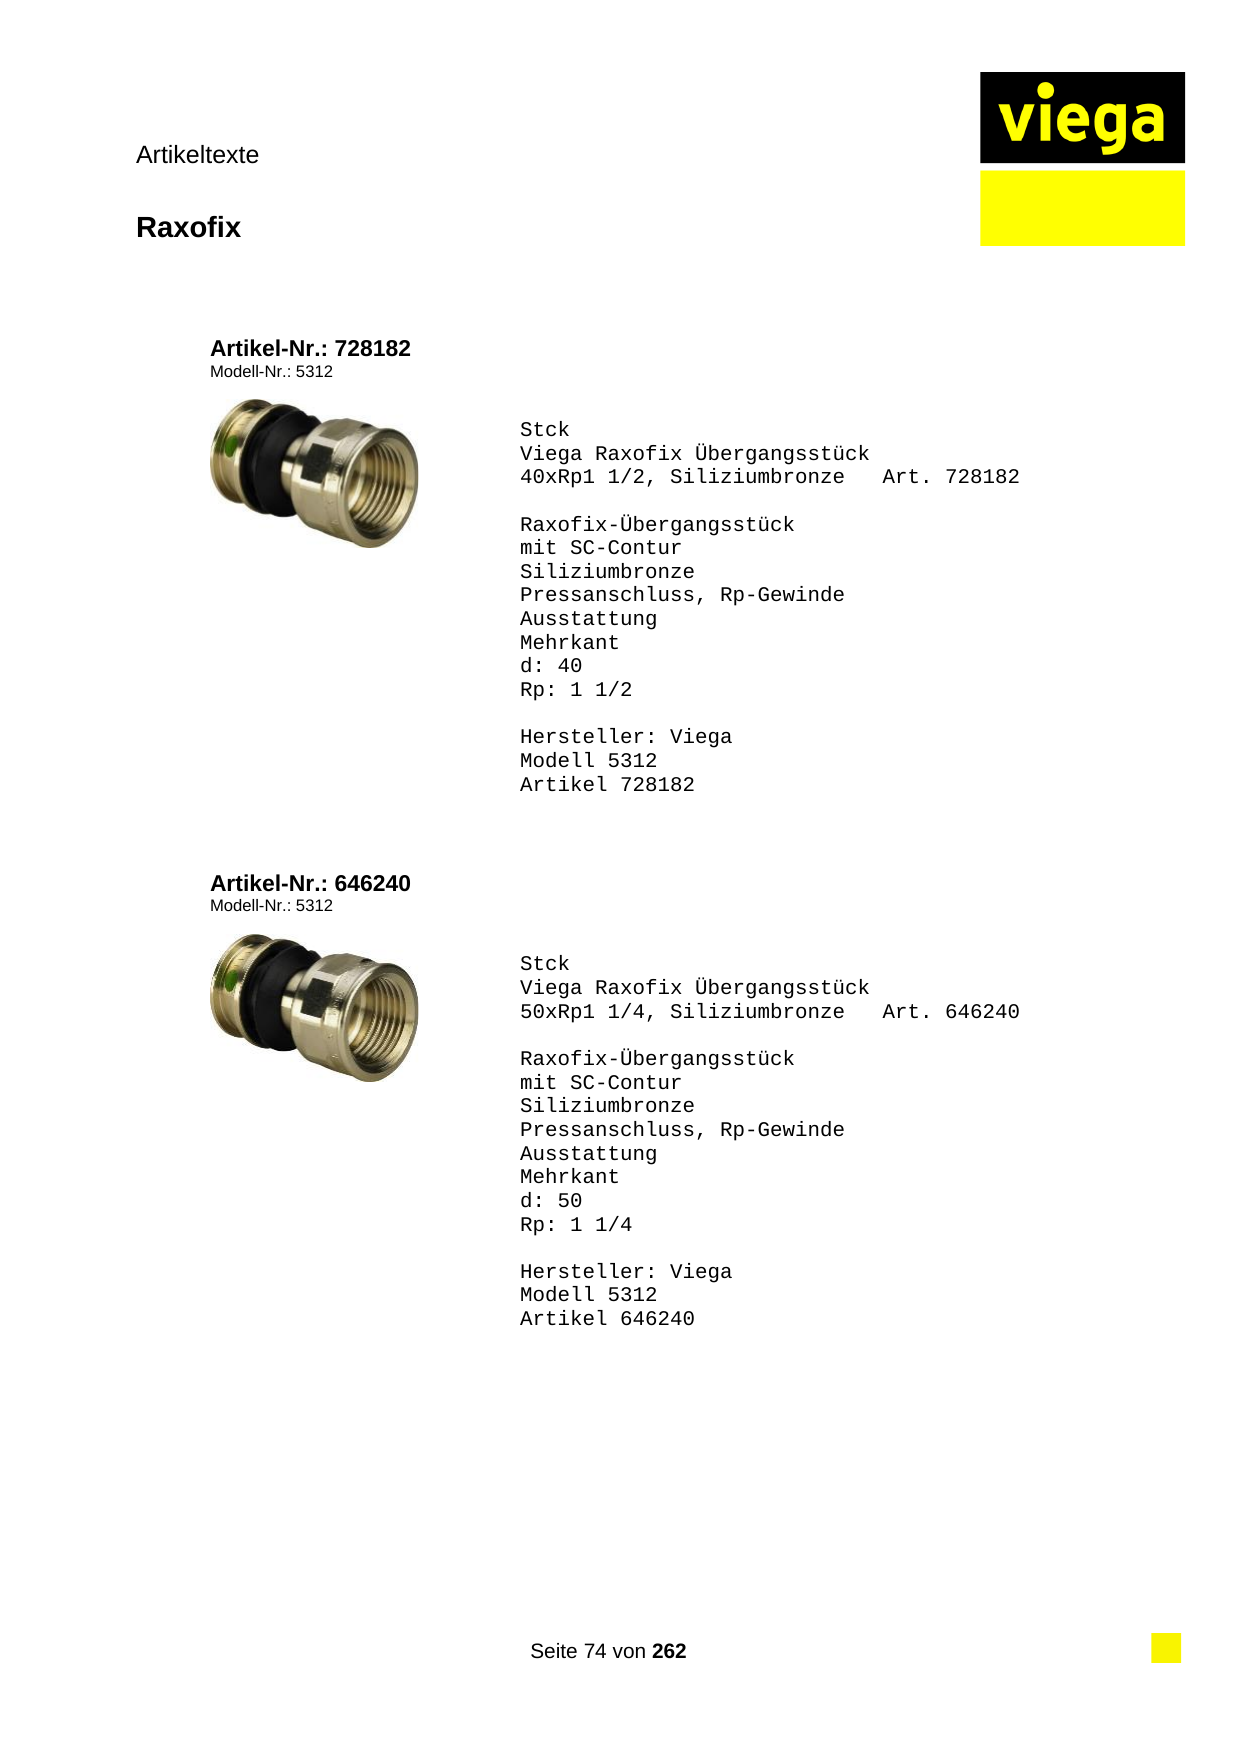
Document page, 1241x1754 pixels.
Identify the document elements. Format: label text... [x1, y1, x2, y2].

text 40xRp1 1/2, Siliziumbronze Art. 728182 [520, 466, 1181, 490]
text Artikel-Nr.: 728182 [210, 335, 1181, 361]
text Siliziumbronze [520, 561, 1181, 584]
text Artikel-Nr.: 646240 [210, 869, 1181, 896]
text Stck [520, 419, 1181, 443]
text Mehrkant [520, 1166, 1181, 1190]
picture [980, 72, 1186, 246]
text Pressanschluss, Rp-Gewinde [520, 584, 1181, 608]
text Stck [520, 953, 1181, 977]
text Modell-Nr.: 5312 [210, 361, 1181, 381]
text d: 40 [520, 655, 1181, 679]
text Modell 5312 [520, 1284, 1181, 1308]
text Modell-Nr.: 5312 [210, 896, 1181, 915]
text Viega Raxofix Übergangsstück [520, 977, 1181, 1001]
text Ausstattung [520, 608, 1181, 632]
text Raxofix-Übergangsstück [520, 513, 1181, 537]
text Artikel 646240 [520, 1308, 1181, 1332]
text 50xRp1 1/4, Siliziumbronze Art. 646240 [520, 1001, 1181, 1024]
text Artikel 728182 [520, 774, 1181, 797]
text Modell 5312 [520, 750, 1181, 774]
text Ausstattung [520, 1143, 1181, 1166]
text Mehrkant [520, 632, 1181, 655]
picture [1151, 1633, 1182, 1663]
picture [210, 934, 419, 1082]
text d: 50 [520, 1190, 1181, 1213]
text Rp: 1 1/4 [520, 1213, 1181, 1237]
text mit SC-Contur [520, 1072, 1181, 1095]
text Raxofix-Übergangsstück [520, 1048, 1181, 1072]
text Viega Raxofix Übergangsstück [520, 443, 1181, 466]
picture [210, 399, 419, 548]
text Pressanschluss, Rp-Gewinde [520, 1119, 1181, 1143]
text Hersteller: Viega [520, 726, 1181, 750]
text mit SC-Contur [520, 537, 1181, 561]
text Hersteller: Viega [520, 1261, 1181, 1284]
text Rp: 1 1/2 [520, 679, 1181, 703]
text Siliziumbronze [520, 1095, 1181, 1119]
